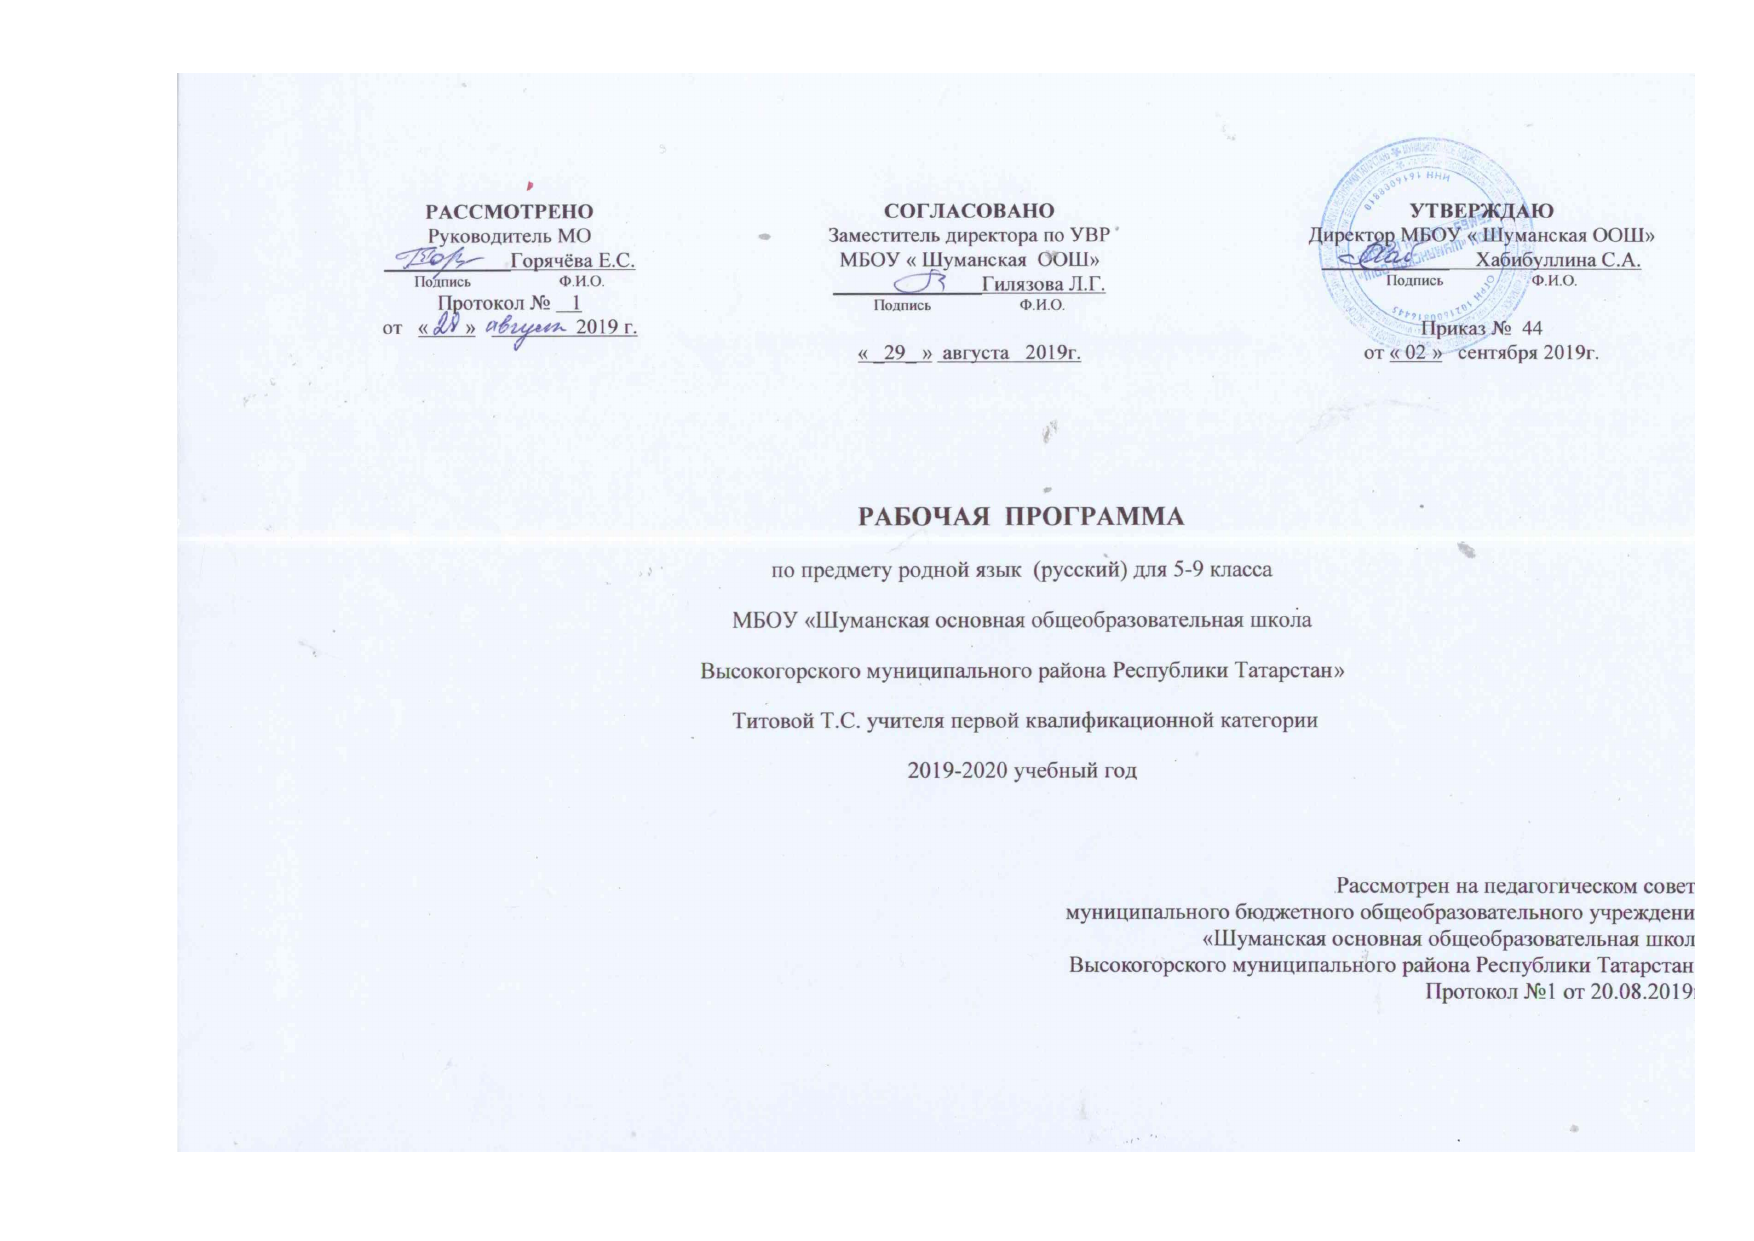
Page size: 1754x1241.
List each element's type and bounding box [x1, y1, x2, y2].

picture [177, 73, 1695, 1152]
